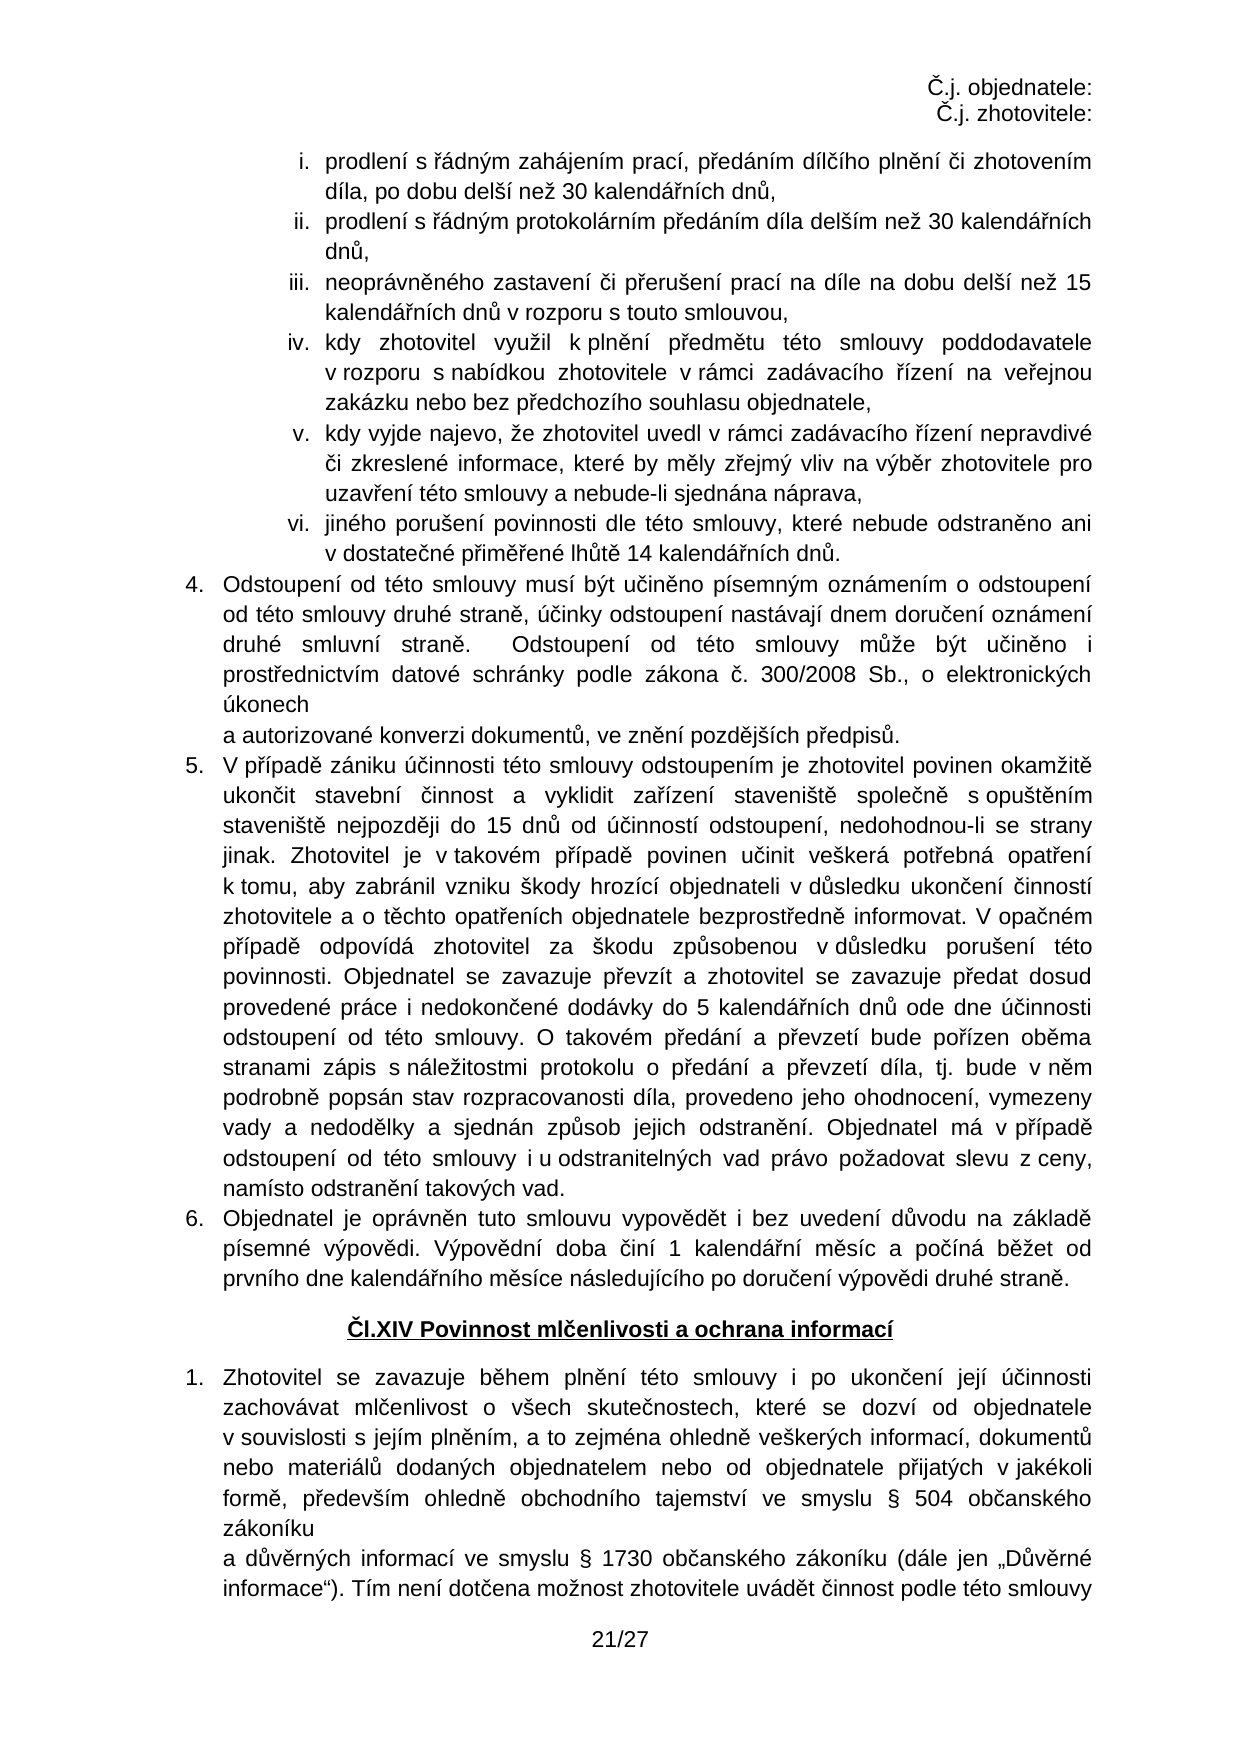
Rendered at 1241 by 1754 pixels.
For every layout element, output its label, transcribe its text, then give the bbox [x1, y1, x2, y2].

list Objednatel je oprávněn tuto smlouvu vypovědět i bez uvedení důvodu na základě písemné výpovědi. Výpovědní doba činí 1 kalendářní měsíc a počíná běžet od prvního dne kalendářního měsíce následujícího po doručení výpovědi druhé straně. [185, 1205, 1092, 1292]
list kdy zhotovitel využil k plnění předmětu této smlouvy poddodavatele v rozporu s nabídkou zhotovitele v rámci zadávacího řízení na veřejnou zakázku nebo bez předchozího souhlasu objednatele, [310, 329, 1092, 416]
list prodlení s řádným zahájením prací, předáním dílčího plnění či zhotovením díla, po dobu delší než 30 kalendářních dnů, [310, 148, 1092, 204]
list jiného porušení povinnosti dle této smlouvy, které nebude odstraněno ani v dostatečné přiměřené lhůtě 14 kalendářních dnů. [310, 510, 1092, 567]
list Odstoupení od této smlouvy musí být učiněno písemným oznámením o odstoupení od této smlouvy druhé straně, účinky odstoupení nastávají dnem doručení oznámení druhé smluvní straně. Odstoupení od této smlouvy může být učiněno i prostřednictvím datové schránky podle zákona č. 300/2008 Sb., o elektronických úkonech a autorizované konverzi dokumentů, ve znění pozdějších předpisů. [185, 571, 1092, 748]
list neoprávněného zastavení či přerušení prací na díle na dobu delší než 15 kalendářních dnů v rozporu s touto smlouvou, [310, 268, 1092, 325]
list prodlení s řádným protokolárním předáním díla delším než 30 kalendářních dnů, [310, 208, 1092, 265]
list V případě zániku účinnosti této smlouvy odstoupením je zhotovitel povinen okamžitě ukončit stavební činnost a vyklidit zařízení staveniště společně s opuštěním staveniště nejpozději do 15 dnů od účinností odstoupení, nedohodnou-li se strany jinak. Zhotovitel je v takovém případě povinen učinit veškerá potřebná opatření k tomu, aby zabránil vzniku škody hrozící objednateli v důsledku ukončení činností zhotovitele a o těchto opatřeních objednatele bezprostředně informovat. V opačném případě odpovídá zhotovitel za škodu způsobenou v důsledku porušení této povinnosti. Objednatel se zavazuje převzít a zhotovitel se zavazuje předat dosud provedené práce i nedokončené dodávky do 5 kalendářních dnů ode dne účinnosti odstoupení od této smlouvy. O takovém předání a převzetí bude pořízen oběma stranami zápis s náležitostmi protokolu o předání a převzetí díla, tj. bude v něm podrobně popsán stav rozpracovanosti díla, provedeno jeho ohodnocení, vymezeny vady a nedodělky a sjednán způsob jejich odstranění. Objednatel má v případě odstoupení od této smlouvy i u odstranitelných vad právo požadovat slevu z ceny, namísto odstranění takových vad. [185, 752, 1092, 1201]
list kdy vyjde najevo, že zhotovitel uvedl v rámci zadávacího řízení nepravdivé či zkreslené informace, které by měly zřejmý vliv na výběr zhotovitele pro uzavření této smlouvy a nebude-li sjednána náprava, [310, 419, 1092, 506]
text Čl.XIV Povinnost mlčenlivosti a ochrana informací [148, 1316, 1092, 1343]
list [185, 1364, 1092, 1601]
